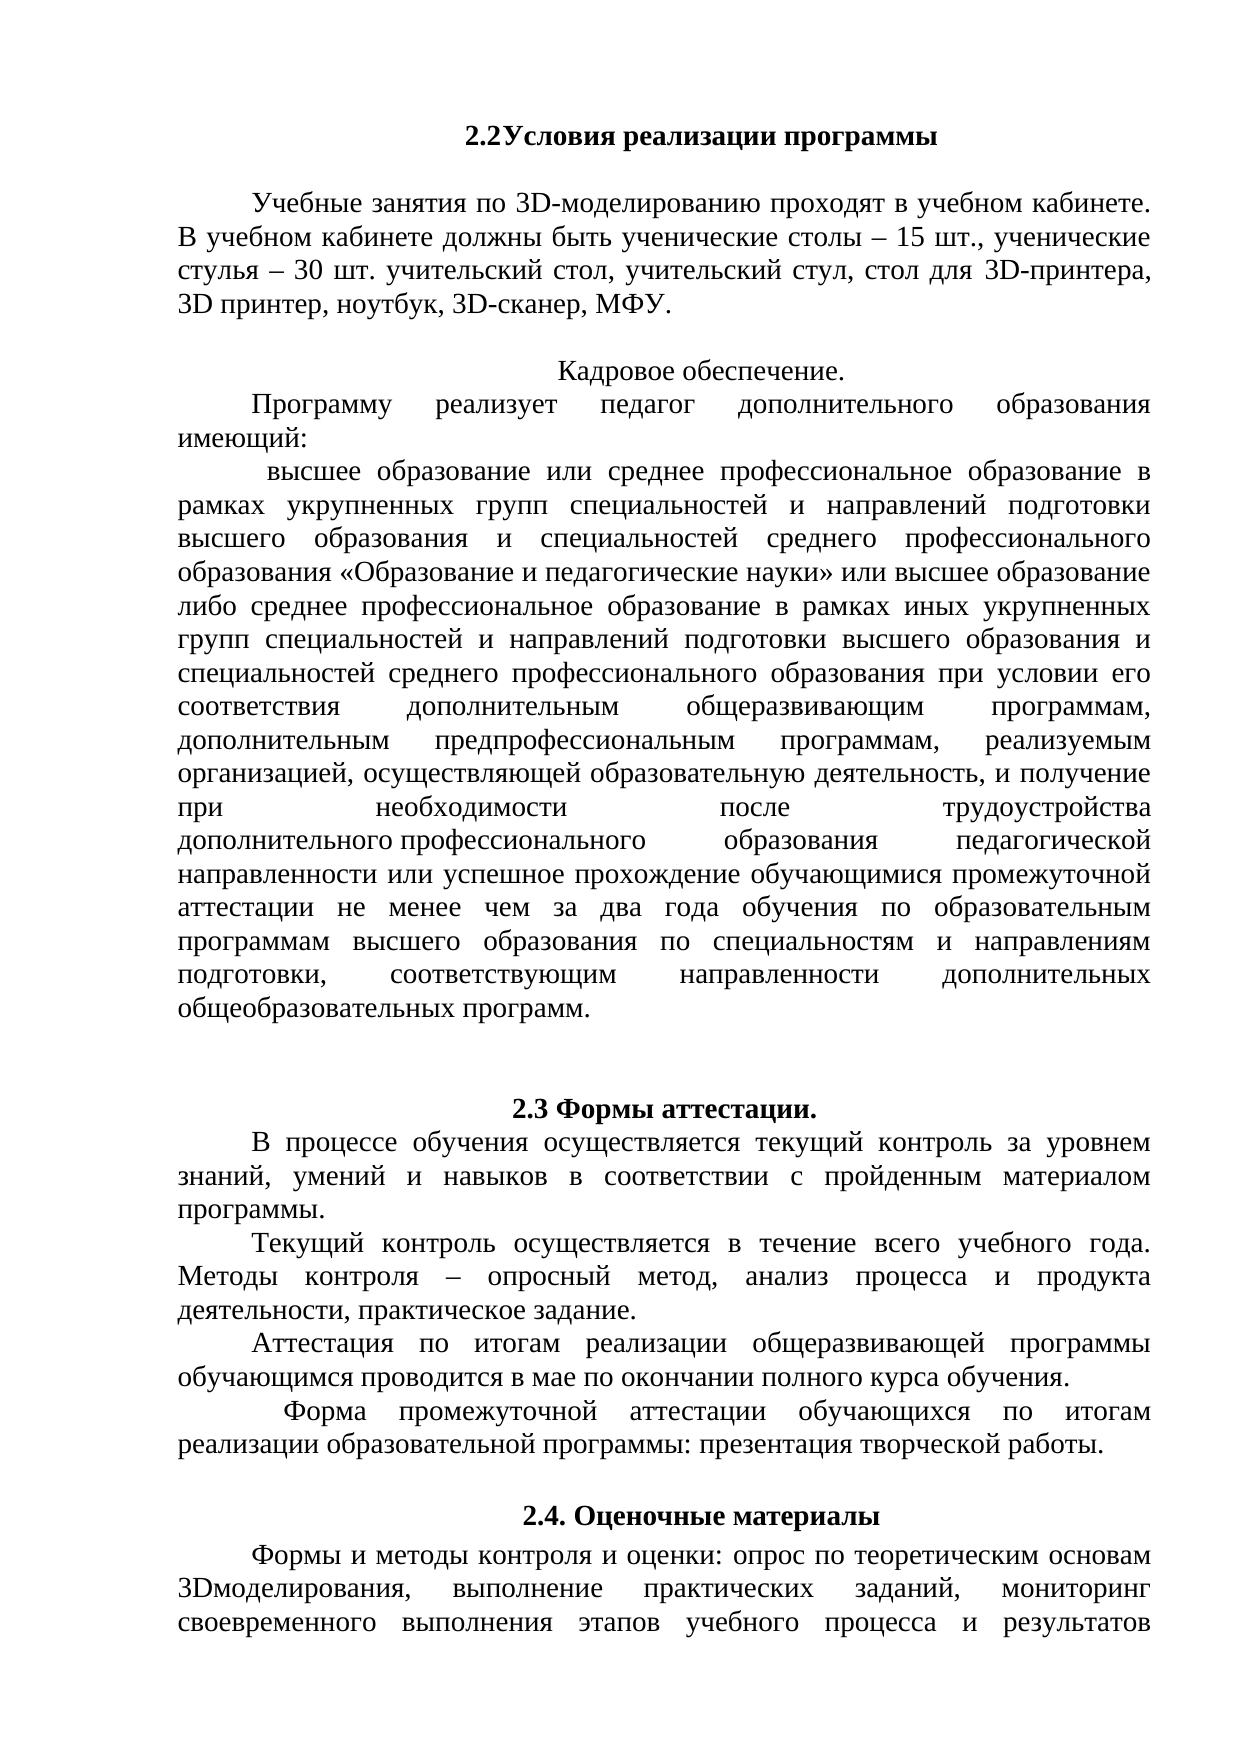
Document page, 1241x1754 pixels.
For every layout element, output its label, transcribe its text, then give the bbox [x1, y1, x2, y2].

text В процессе обучения осуществляется текущий контроль за уровнем знаний, умений и навыков в соответствии с пройденным материалом программы. [177, 1124, 1152, 1225]
text Текущий контроль осуществляется в течение всего учебного года. Методы контроля – опросный метод, анализ процесса и продукта деятельности, практическое задание. [177, 1225, 1152, 1326]
list Условия реализации программы [251, 118, 1152, 152]
subtitle 2.4. Оценочные материалы [177, 1498, 1152, 1532]
text Кадровое обеспечение. [177, 353, 1152, 386]
text Учебные занятия по 3D-моделированию проходят в учебном кабинете. В учебном кабинете должны быть ученические столы – 15 шт., ученические стулья – 30 шт. учительский стол, учительский стул, стол для 3D-принтера, 3D принтер, ноутбук, 3D-сканер, МФУ. [177, 185, 1152, 319]
text высшее образование или среднее профессиональное образование в рамках укрупненных групп специальностей и направлений подготовки высшего образования и специальностей среднего профессионального образования «Образование и педагогические науки» или высшее образование либо среднее профессиональное образование в рамках иных укрупненных групп специальностей и направлений подготовки высшего образования и специальностей среднего профессионального образования при условии его соответствия дополнительным общеразвивающим программам, дополнительным предпрофессиональным программам, реализуемым организацией, осуществляющей образовательную деятельность, и получение при необходимости после трудоустройства дополнительного профессионального образования педагогической направленности или успешное прохождение обучающимися промежуточной аттестации не менее чем за два года обучения по образовательным программам высшего образования по специальностям и направлениям подготовки, соответствующим направленности дополнительных общеобразовательных программ. [177, 453, 1152, 1024]
text Форма промежуточной аттестации обучающихся по итогам реализации образовательной программы: презентация творческой работы. [177, 1393, 1152, 1460]
text Программу реализует педагог дополнительного образования имеющий: [177, 386, 1152, 453]
text 2.3 Формы аттестации. [177, 1091, 1152, 1124]
text Аттестация по итогам реализации общеразвивающей программы обучающимся проводится в мае по окончании полного курса обучения. [177, 1326, 1152, 1393]
